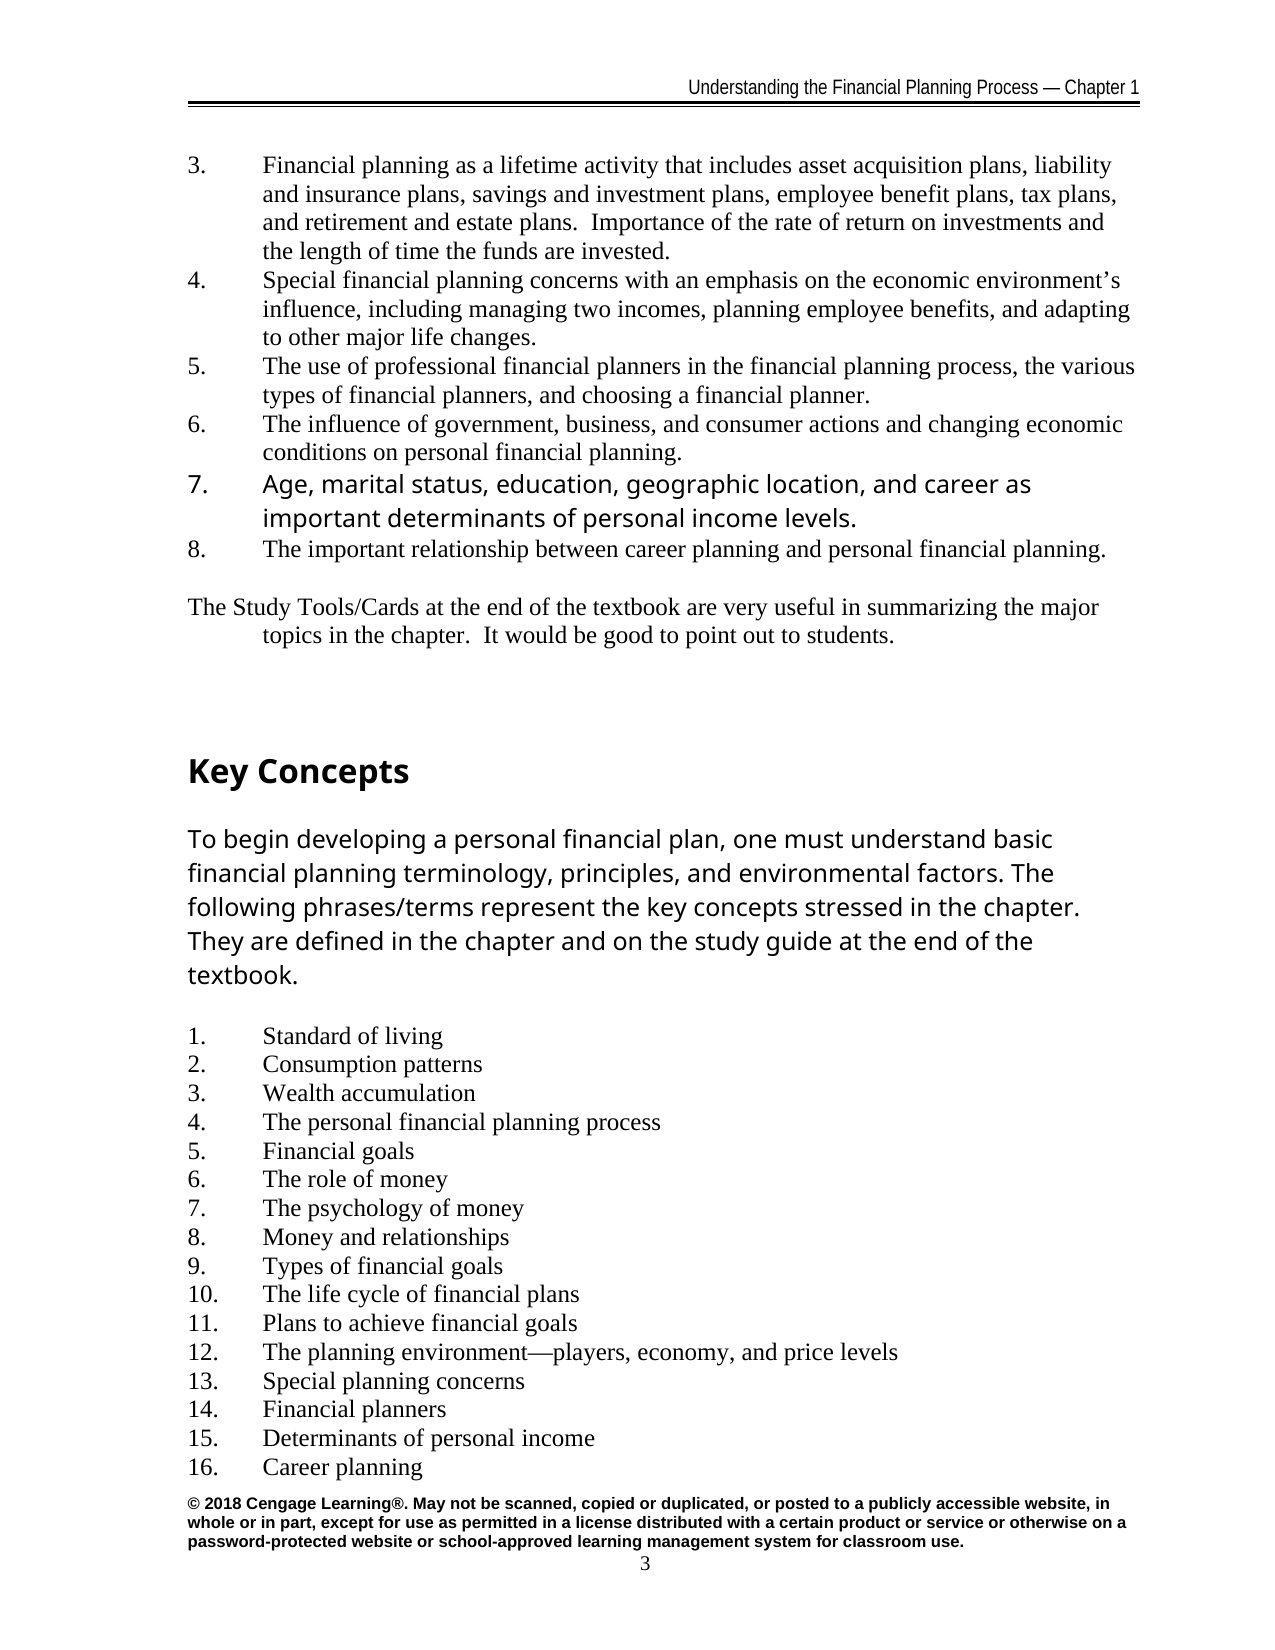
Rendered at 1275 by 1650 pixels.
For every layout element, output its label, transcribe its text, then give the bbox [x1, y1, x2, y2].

text 4. Special financial planning concerns with an emphasis on the economic environment’s influence, including managing two incomes, planning employee benefits, and adapting to other major life changes. [187, 265, 1140, 351]
list Special planning concerns [187, 1366, 1140, 1394]
list Career planning [187, 1452, 1140, 1481]
list Types of financial goals [187, 1251, 1140, 1279]
list Financial planners [187, 1394, 1140, 1423]
list The psychology of money [187, 1193, 1140, 1222]
text To begin developing a personal financial plan, one must understand basic financial planning terminology, principles, and environmental factors. The following phrases/terms represent the key concepts stressed in the chapter. They are defined in the chapter and on the study guide at the end of the textbook. [187, 822, 1140, 992]
text 2. Consumption patterns [187, 1049, 1140, 1078]
text 1. Standard of living [187, 1021, 1140, 1049]
list The personal financial planning process [187, 1107, 1140, 1136]
list Determinants of personal income [187, 1423, 1140, 1452]
text 8. The important relationship between career planning and personal financial planning. [187, 534, 1140, 563]
text 7. Age, marital status, education, geographic location, and career as important determinants of personal income levels. [187, 466, 1140, 534]
list Financial goals [187, 1136, 1140, 1164]
list Plans to achieve financial goals [187, 1308, 1140, 1337]
text 3. Financial planning as a lifetime activity that includes asset acquisition plans, liability and insurance plans, savings and investment plans, employee benefit plans, tax plans, and retirement and estate plans. Importance of the rate of return on investments and the length of time the funds are invested. [187, 150, 1140, 265]
list The planning environment—players, economy, and price levels [187, 1337, 1140, 1366]
list The role of money [187, 1164, 1140, 1193]
text 5. The use of professional financial planners in the financial planning process, the various types of financial planners, and choosing a financial planner. [187, 351, 1140, 409]
text The Study Tools/Cards at the end of the textbook are very useful in summarizing the major topics in the chapter. It would be good to point out to students. [187, 592, 1140, 649]
subtitle Key Concepts [187, 748, 1140, 793]
text 6. The influence of government, business, and consumer actions and changing economic conditions on personal financial planning. [187, 409, 1140, 466]
list The life cycle of financial plans [187, 1279, 1140, 1308]
list Wealth accumulation [187, 1078, 1140, 1107]
list Money and relationships [187, 1222, 1140, 1251]
